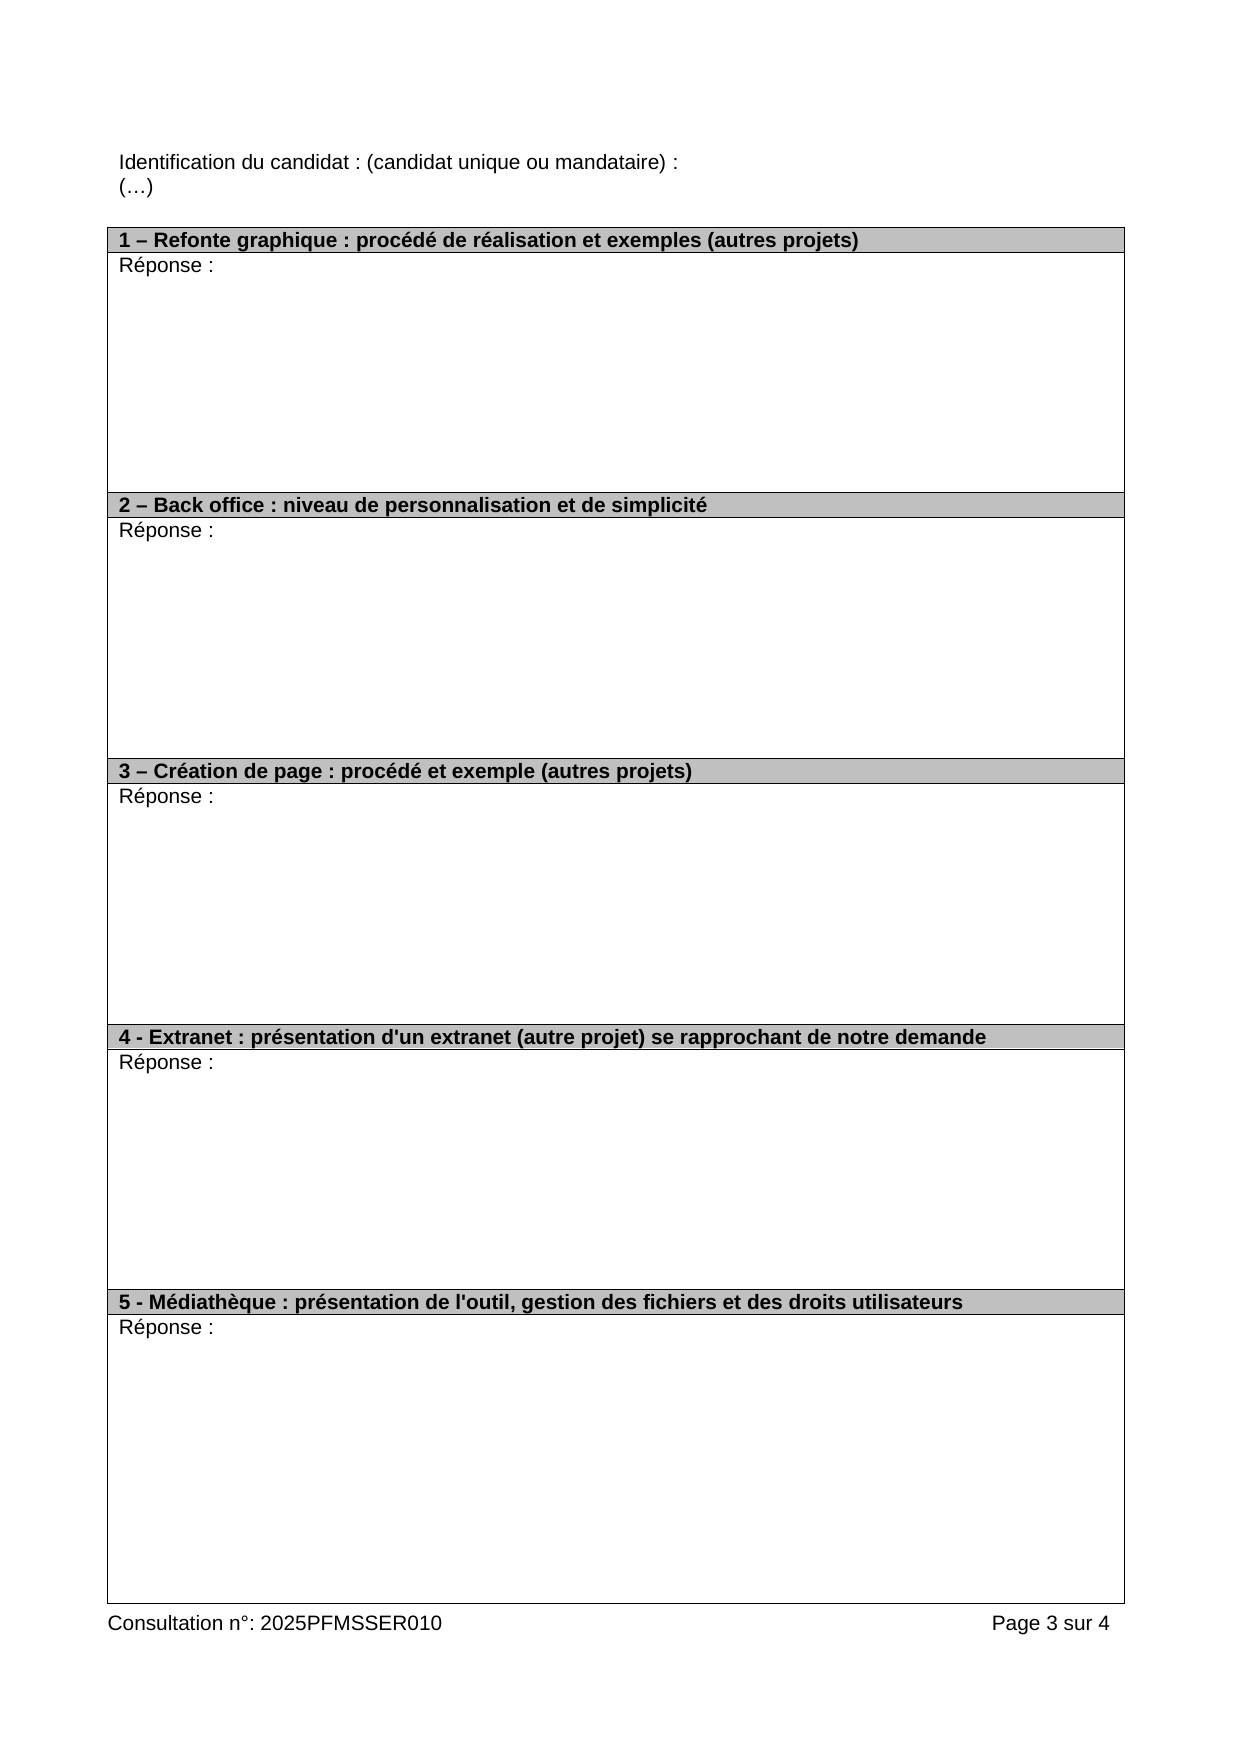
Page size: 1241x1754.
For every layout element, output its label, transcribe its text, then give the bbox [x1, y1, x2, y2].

table_cell 2 – Back office : niveau de personnalisation et de simplicité [108, 493, 1124, 517]
text Identification du candidat : (candidat unique ou mandataire) : [119, 150, 1121, 174]
table_cell 5 - Médiathèque : présentation de l'outil, gestion des fichiers et des droits utilisateurs [108, 1290, 1124, 1314]
table_header 1 – Refonte graphique : procédé de réalisation et exemples (autres projets) [108, 228, 1124, 252]
table_cell Réponse : [108, 784, 1124, 1023]
table_cell 3 – Création de page : procédé et exemple (autres projets) [108, 759, 1124, 783]
table_cell Réponse : [108, 518, 1124, 758]
table_cell Réponse : [108, 1315, 1124, 1603]
table_cell 4 - Extranet : présentation d'un extranet (autre projet) se rapprochant de notre demande [108, 1025, 1124, 1048]
table_cell Réponse : [108, 253, 1124, 492]
text (…) [119, 174, 1121, 198]
table_cell Réponse : [108, 1050, 1124, 1289]
